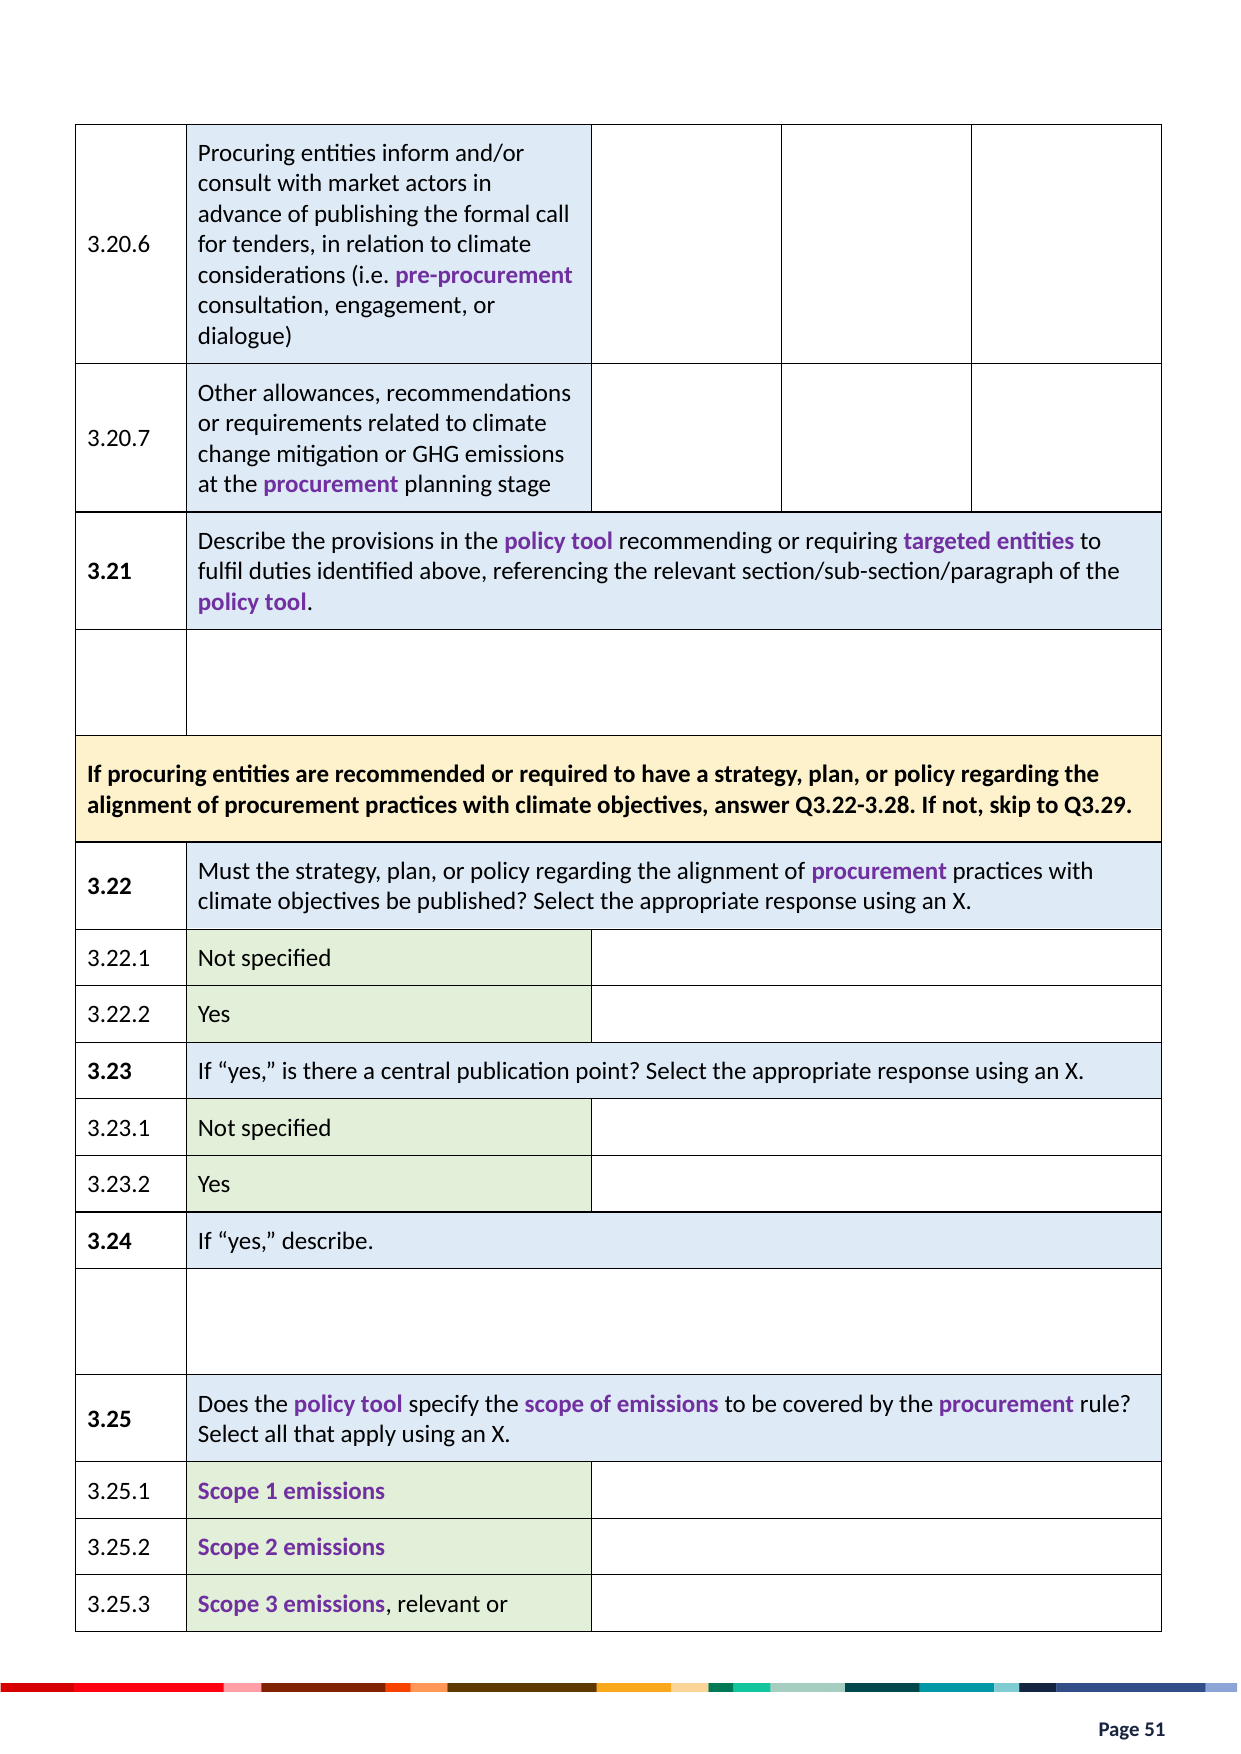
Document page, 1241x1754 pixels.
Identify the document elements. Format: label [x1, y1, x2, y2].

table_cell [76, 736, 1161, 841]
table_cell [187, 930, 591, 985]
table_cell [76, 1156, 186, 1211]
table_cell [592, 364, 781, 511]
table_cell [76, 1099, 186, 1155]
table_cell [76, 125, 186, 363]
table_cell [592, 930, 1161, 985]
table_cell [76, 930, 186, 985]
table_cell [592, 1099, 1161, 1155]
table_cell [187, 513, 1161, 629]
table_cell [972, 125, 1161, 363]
picture [0, 1683, 1236, 1692]
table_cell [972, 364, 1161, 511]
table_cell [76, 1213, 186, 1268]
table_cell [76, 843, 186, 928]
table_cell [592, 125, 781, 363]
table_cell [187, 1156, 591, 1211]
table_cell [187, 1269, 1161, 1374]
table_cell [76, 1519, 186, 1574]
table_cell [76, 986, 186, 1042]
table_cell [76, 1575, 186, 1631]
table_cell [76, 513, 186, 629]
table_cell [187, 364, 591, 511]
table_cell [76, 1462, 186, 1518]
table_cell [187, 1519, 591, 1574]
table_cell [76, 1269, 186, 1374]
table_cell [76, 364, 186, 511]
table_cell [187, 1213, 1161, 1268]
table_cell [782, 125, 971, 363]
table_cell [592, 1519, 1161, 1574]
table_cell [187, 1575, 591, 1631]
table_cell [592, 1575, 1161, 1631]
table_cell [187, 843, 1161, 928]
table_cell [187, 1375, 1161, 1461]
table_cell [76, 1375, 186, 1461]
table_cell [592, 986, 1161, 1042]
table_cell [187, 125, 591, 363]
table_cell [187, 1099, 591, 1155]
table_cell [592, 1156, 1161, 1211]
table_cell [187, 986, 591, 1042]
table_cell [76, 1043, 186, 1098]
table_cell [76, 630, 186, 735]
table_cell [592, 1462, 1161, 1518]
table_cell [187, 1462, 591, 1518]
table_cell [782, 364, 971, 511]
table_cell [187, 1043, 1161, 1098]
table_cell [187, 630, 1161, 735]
